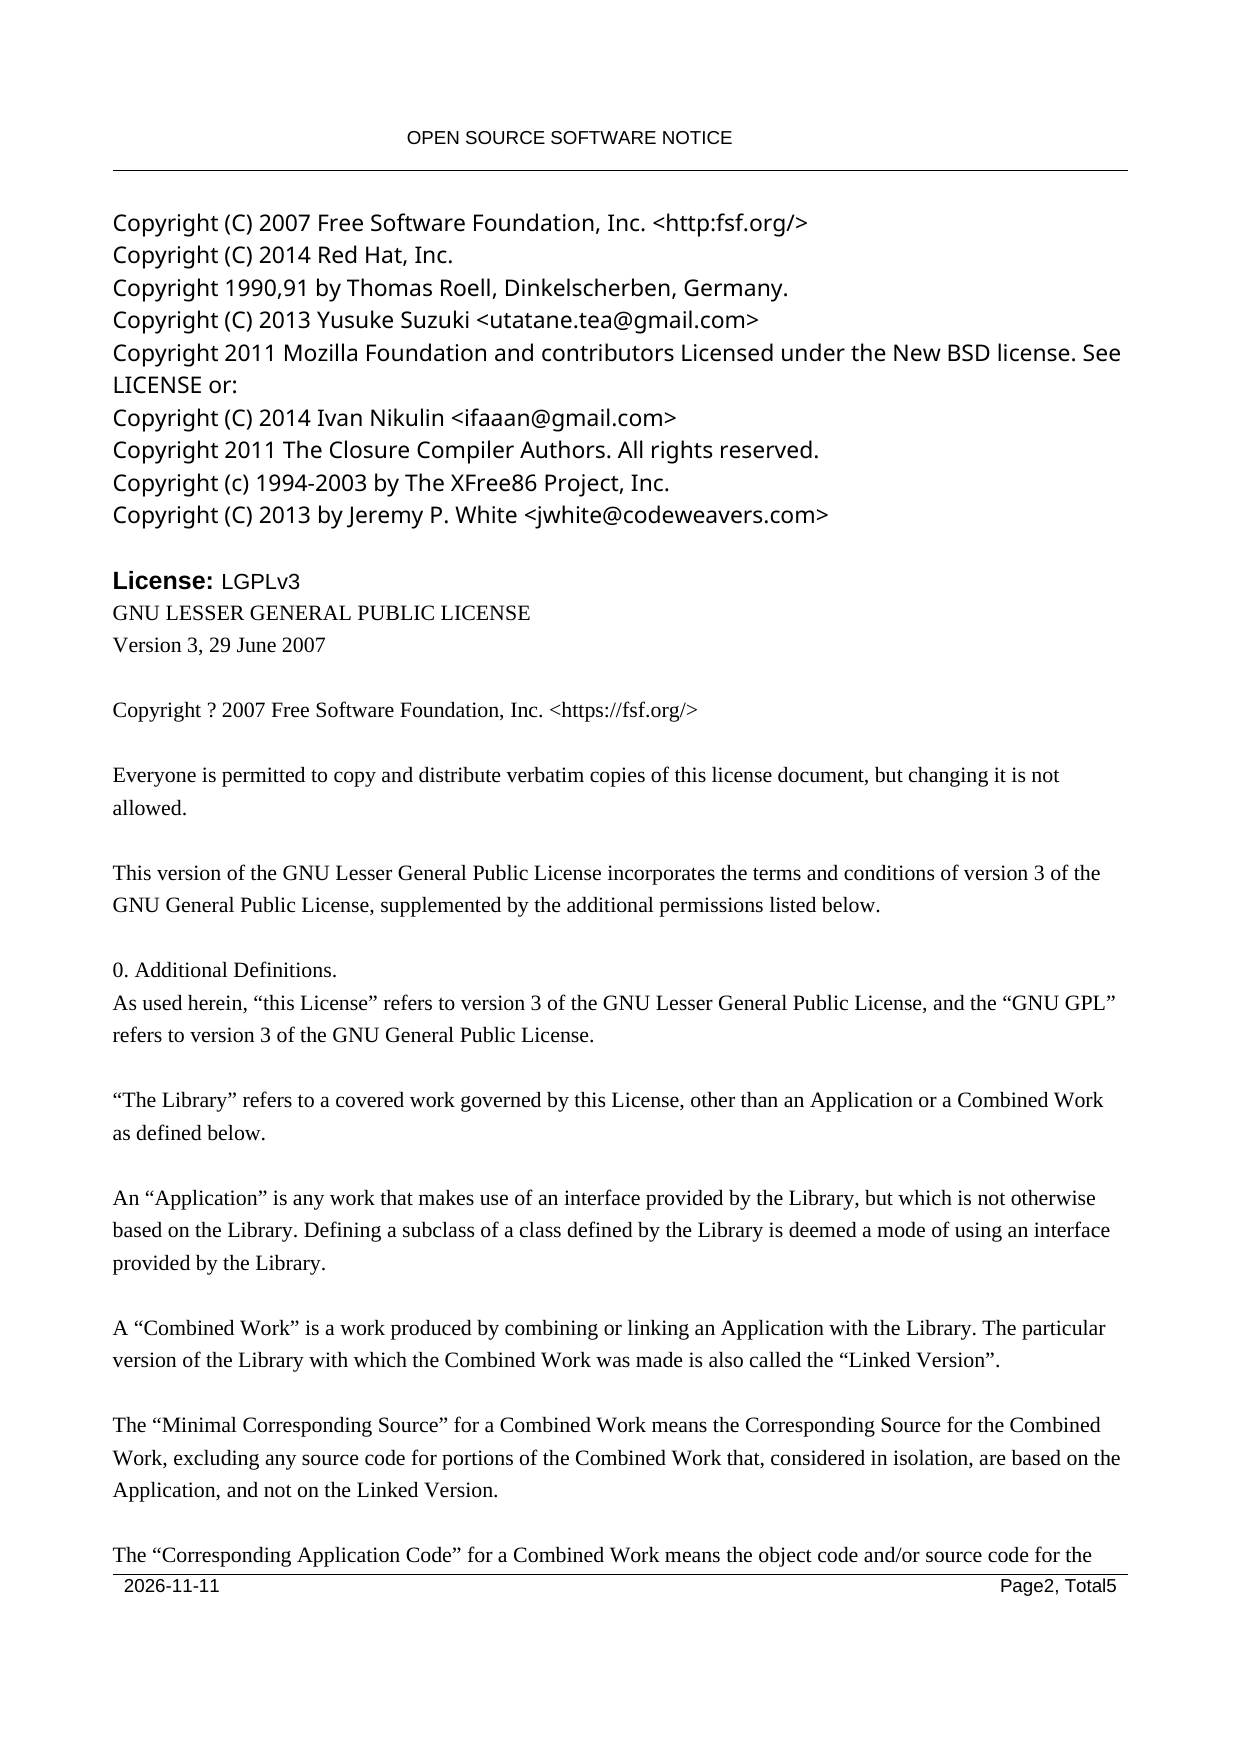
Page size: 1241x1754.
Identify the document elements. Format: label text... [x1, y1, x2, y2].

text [112, 596, 1128, 1571]
text License: LGPLv3 [112, 564, 1128, 596]
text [112, 206, 1128, 564]
